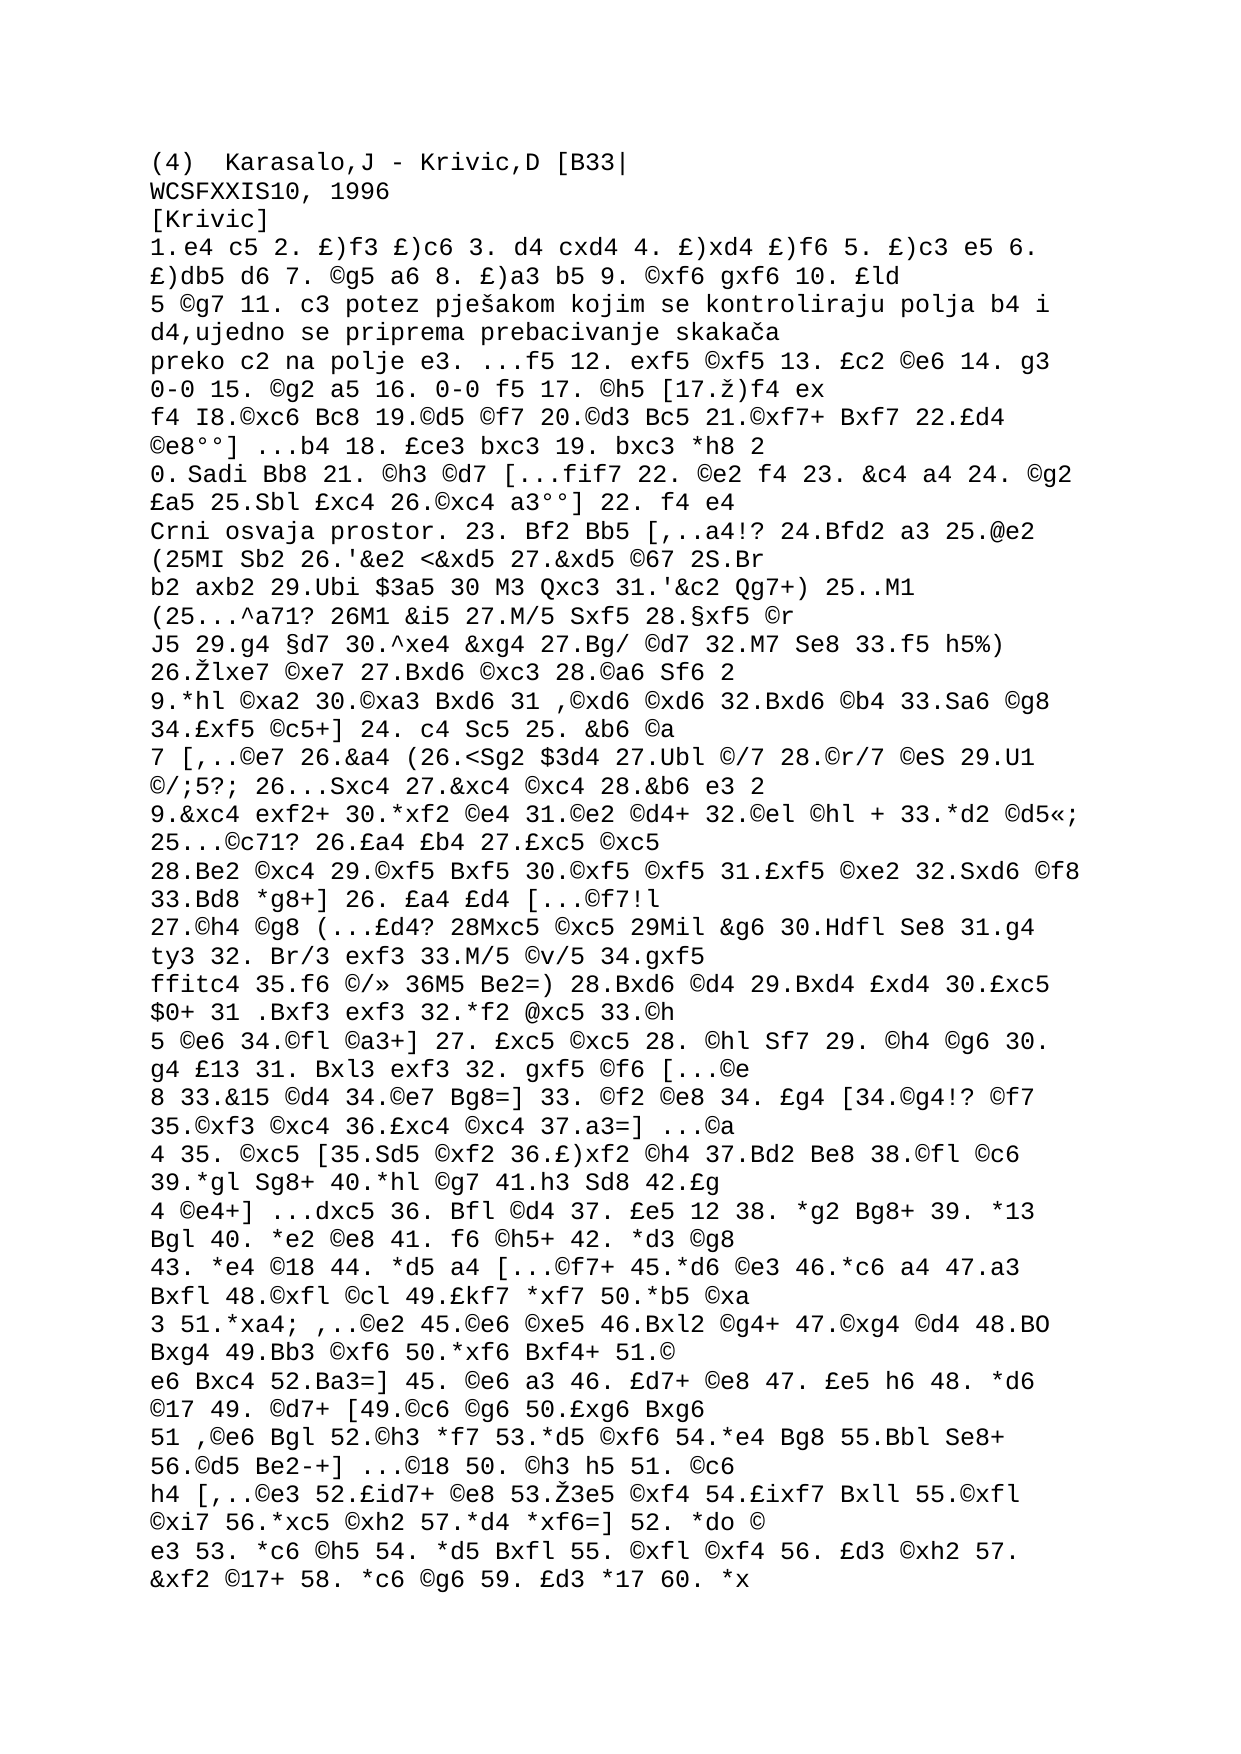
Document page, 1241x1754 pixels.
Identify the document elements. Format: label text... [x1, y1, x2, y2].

text WCSFXXIS10, 1996 [Krivic] [150, 178, 1090, 235]
text 8 33.&15 ©d4 34.©e7 Bg8=] 33. ©f2 ©e8 34. £g4 [34.©g4!? ©f7 35.©xf3 ©xc4 36.£xc4 ©xc4 37.a3=] ...©a 4 35. ©xc5 [35.Sd5 ©xf2 36.£)xf2 ©h4 37.Bd2 Be8 38.©fl ©c6 39.*gl Sg8+ 40.*hl ©g7 41.h3 Sd8 42.£g 4 ©e4+] ...dxc5 36. Bfl ©d4 37. £e5 12 38. *g2 Bg8+ 39. *13 Bgl 40. *e2 ©e8 41. f6 ©h5+ 42. *d3 ©g8 43. *e4 ©18 44. *d5 a4 [...©f7+ 45.*d6 ©e3 46.*c6 a4 47.a3 Bxfl 48.©xfl ©cl 49.£kf7 *xf7 50.*b5 ©xa [150, 1085, 1090, 1312]
text (4) Karasalo,J - Krivic,D [B33| [150, 150, 1090, 178]
text 1. e4 c5 2. £)f3 £)c6 3. d4 cxd4 4. £)xd4 £)f6 5. £)c3 e5 6. £)db5 d6 7. ©g5 a6 8. £)a3 b5 9. ©xf6 gxf6 10. £ld 5 ©g7 11. c3 potez pješakom kojim se kontroliraju polja b4 i d4,ujedno se priprema prebacivanje skakača preko c2 na polje e3. ...f5 12. exf5 ©xf5 13. £c2 ©e6 14. g3 0-0 15. ©g2 a5 16. 0-0 f5 17. ©h5 [17.ž)f4 ex f4 I8.©xc6 Bc8 19.©d5 ©f7 20.©d3 Bc5 21.©xf7+ Bxf7 22.£d4 ©e8°°] ...b4 18. £ce3 bxc3 19. bxc3 *h8 2 [150, 235, 1090, 462]
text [150, 1312, 1090, 1595]
text 7 [,..©e7 26.&a4 (26.<Sg2 $3d4 27.Ubl ©/7 28.©r/7 ©eS 29.U1 ©/;5?; 26...Sxc4 27.&xc4 ©xc4 28.&b6 e3 2 9.&xc4 exf2+ 30.*xf2 ©e4 31.©e2 ©d4+ 32.©el ©hl + 33.*d2 ©d5«; 25...©c71? 26.£a4 £b4 27.£xc5 ©xc5 28.Be2 ©xc4 29.©xf5 Bxf5 30.©xf5 ©xf5 31.£xf5 ©xe2 32.Sxd6 ©f8 33.Bd8 *g8+] 26. £a4 £d4 [...©f7!l 27.©h4 ©g8 (...£d4? 28Mxc5 ©xc5 29Mil &g6 30.Hdfl Se8 31.g4 ty3 32. Br/3 exf3 33.M/5 ©v/5 34.gxf5 ffitc4 35.f6 ©/» 36M5 Be2=) 28.Bxd6 ©d4 29.Bxd4 £xd4 30.£xc5 $0+ 31 .Bxf3 exf3 32.*f2 @xc5 33.©h 5 ©e6 34.©fl ©a3+] 27. £xc5 ©xc5 28. ©hl Sf7 29. ©h4 ©g6 30. g4 £13 31. Bxl3 exf3 32. gxf5 ©f6 [...©e [150, 745, 1090, 1085]
text 0. Sadi Bb8 21. ©h3 ©d7 [...fif7 22. ©e2 f4 23. &c4 a4 24. ©g2 £a5 25.Sbl £xc4 26.©xc4 a3°°] 22. f4 e4 Crni osvaja prostor. 23. Bf2 Bb5 [,..a4!? 24.Bfd2 a3 25.@e2 (25MI Sb2 26.'&e2 <&xd5 27.&xd5 ©67 2S.Br b2 axb2 29.Ubi $3a5 30 M3 Qxc3 31.'&c2 Qg7+) 25..M1 (25...^a71? 26M1 &i5 27.M/5 Sxf5 28.§xf5 ©r J5 29.g4 §d7 30.^xe4 &xg4 27.Bg/ ©d7 32.M7 Se8 33.f5 h5%) 26.Žlxe7 ©xe7 27.Bxd6 ©xc3 28.©a6 Sf6 2 9.*hl ©xa2 30.©xa3 Bxd6 31 ,©xd6 ©xd6 32.Bxd6 ©b4 33.Sa6 ©g8 34.£xf5 ©c5+] 24. c4 Sc5 25. &b6 ©a [150, 462, 1090, 745]
